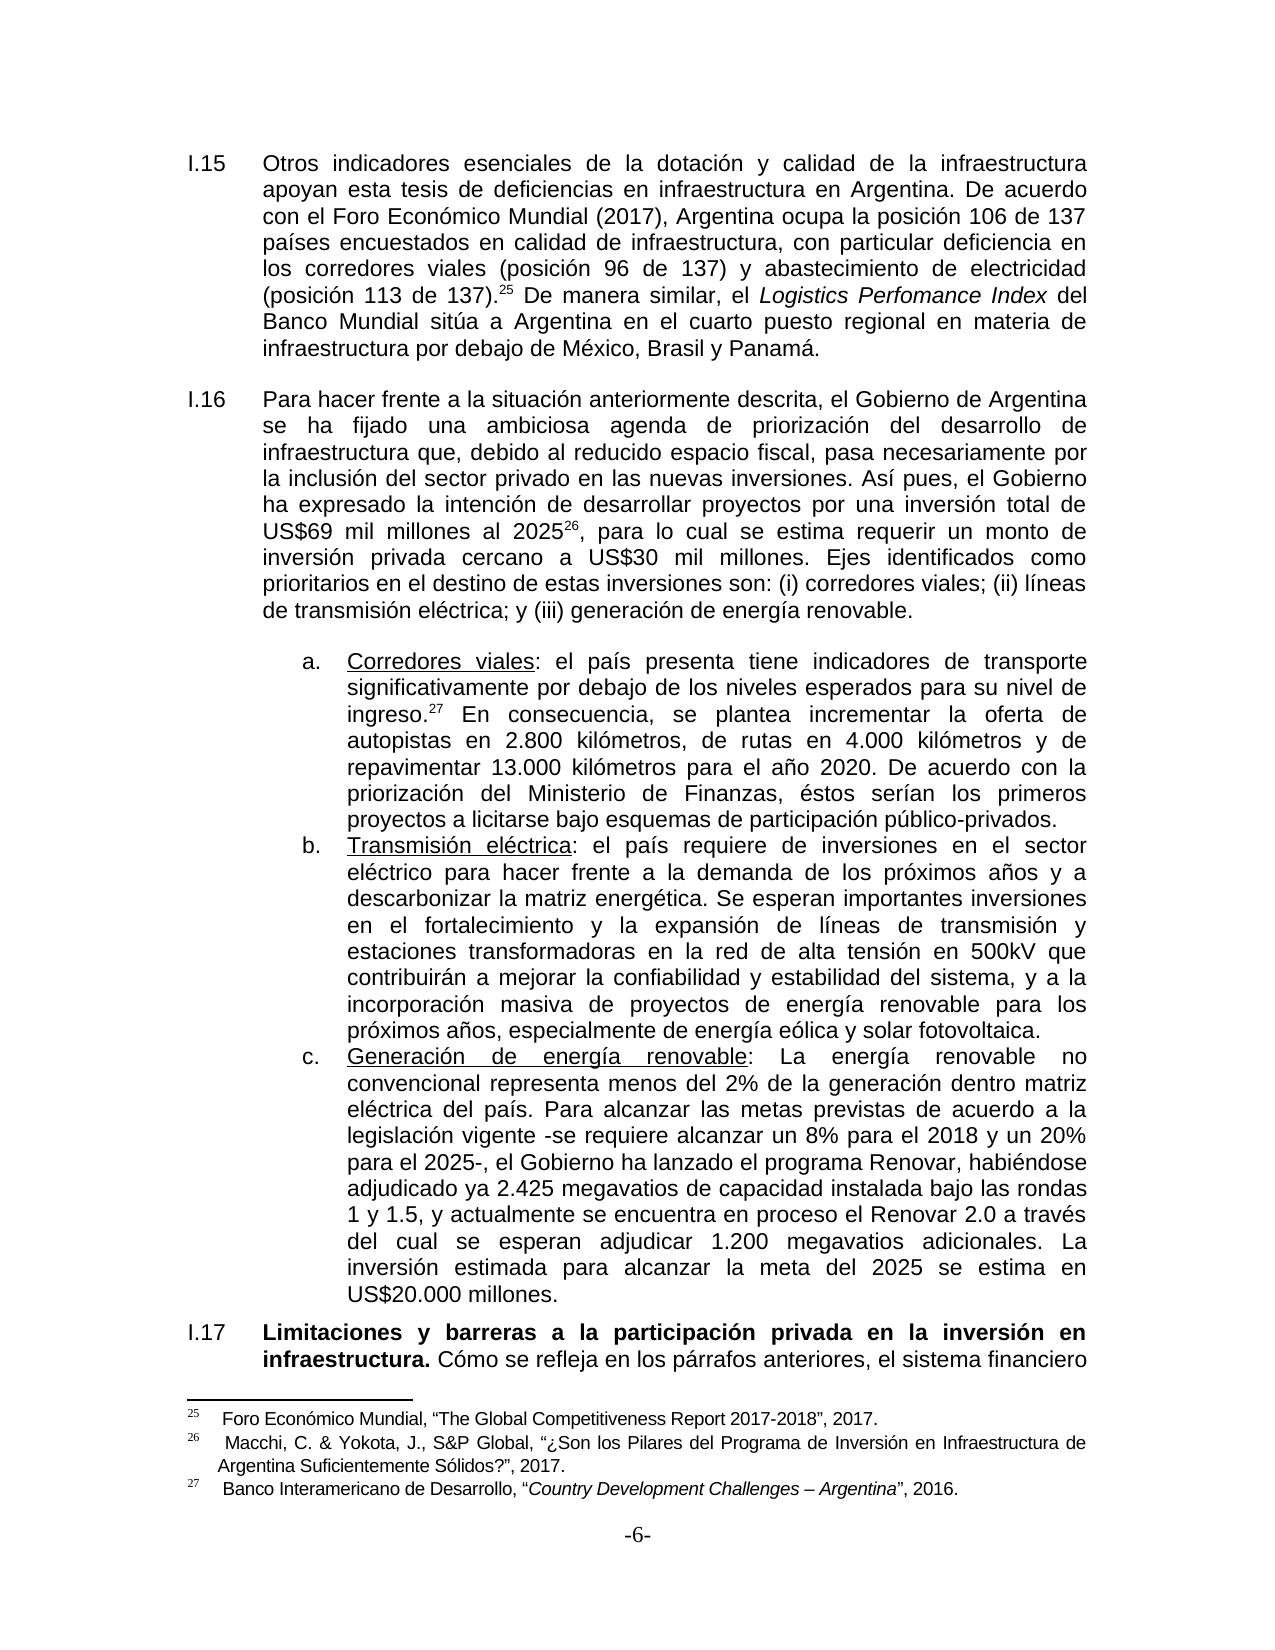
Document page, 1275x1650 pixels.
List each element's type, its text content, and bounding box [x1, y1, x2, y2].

list Transmisión eléctrica: el país requiere de inversiones en el sector eléctrico para hacer frente a la demanda de los próximos años y a descarbonizar la matriz energética. Se esperan importantes inversiones en el fortalecimiento y la expansión de líneas de transmisión y estaciones transformadoras en la red de alta tensión en 500kV que contribuirán a mejorar la confiabilidad y estabilidad del sistema, y a la incorporación masiva de proyectos de energía renovable para los próximos años, especialmente de energía eólica y solar fotovoltaica. [302, 832, 1087, 1043]
list Corredores viales: el país presenta tiene indicadores de transporte significativamente por debajo de los niveles esperados para su nivel de ingreso. En consecuencia, se plantea incrementar la oferta de autopistas en 2.800 kilómetros, de rutas en 4.000 kilómetros y de repavimentar 13.000 kilómetros para el año 2020. De acuerdo con la priorización del Ministerio de Finanzas, éstos serían los primeros proyectos a licitarse bajo esquemas de participación público-privados. [302, 648, 1087, 832]
list Generación de energía renovable: La energía renovable no convencional representa menos del 2% de la generación dentro matriz eléctrica del país. Para alcanzar las metas previstas de acuerdo a la legislación vigente -se requiere alcanzar un 8% para el 2018 y un 20% para el 2025-, el Gobierno ha lanzado el programa Renovar, habiéndose adjudicado ya 2.425 megavatios de capacidad instalada bajo las rondas 1 y 1.5, y actualmente se encuentra en proceso el Renovar 2.0 a través del cual se esperan adjudicar 1.200 megavatios adicionales. La inversión estimada para alcanzar la meta del 2025 se estima en US$20.000 millones. [302, 1043, 1087, 1307]
list Para hacer frente a la situación anteriormente descrita, el Gobierno de Argentina se ha fijado una ambiciosa agenda de priorización del desarrollo de infraestructura que, debido al reducido espacio fiscal, pasa necesariamente por la inclusión del sector privado en las nuevas inversiones. Así pues, el Gobierno ha expresado la intención de desarrollar proyectos por una inversión total de US$69 mil millones al 2025, para lo cual se estima requerir un monto de inversión privada cercano a US$30 mil millones. Ejes identificados como prioritarios en el destino de estas inversiones son: (i) corredores viales; (ii) líneas de transmisión eléctrica; y (iii) generación de energía renovable. [187, 386, 1087, 623]
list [187, 1319, 1087, 1372]
list Otros indicadores esenciales de la dotación y calidad de la infraestructura apoyan esta tesis de deficiencias en infraestructura en Argentina. De acuerdo con el Foro Económico Mundial (2017), Argentina ocupa la posición 106 de 137 países encuestados en calidad de infraestructura, con particular deficiencia en los corredores viales (posición 96 de 137) y abastecimiento de electricidad (posición 113 de 137). De manera similar, el Logistics Perfomance Index del Banco Mundial sitúa a Argentina en el cuarto puesto regional en materia de infraestructura por debajo de México, Brasil y Panamá. [187, 150, 1087, 361]
